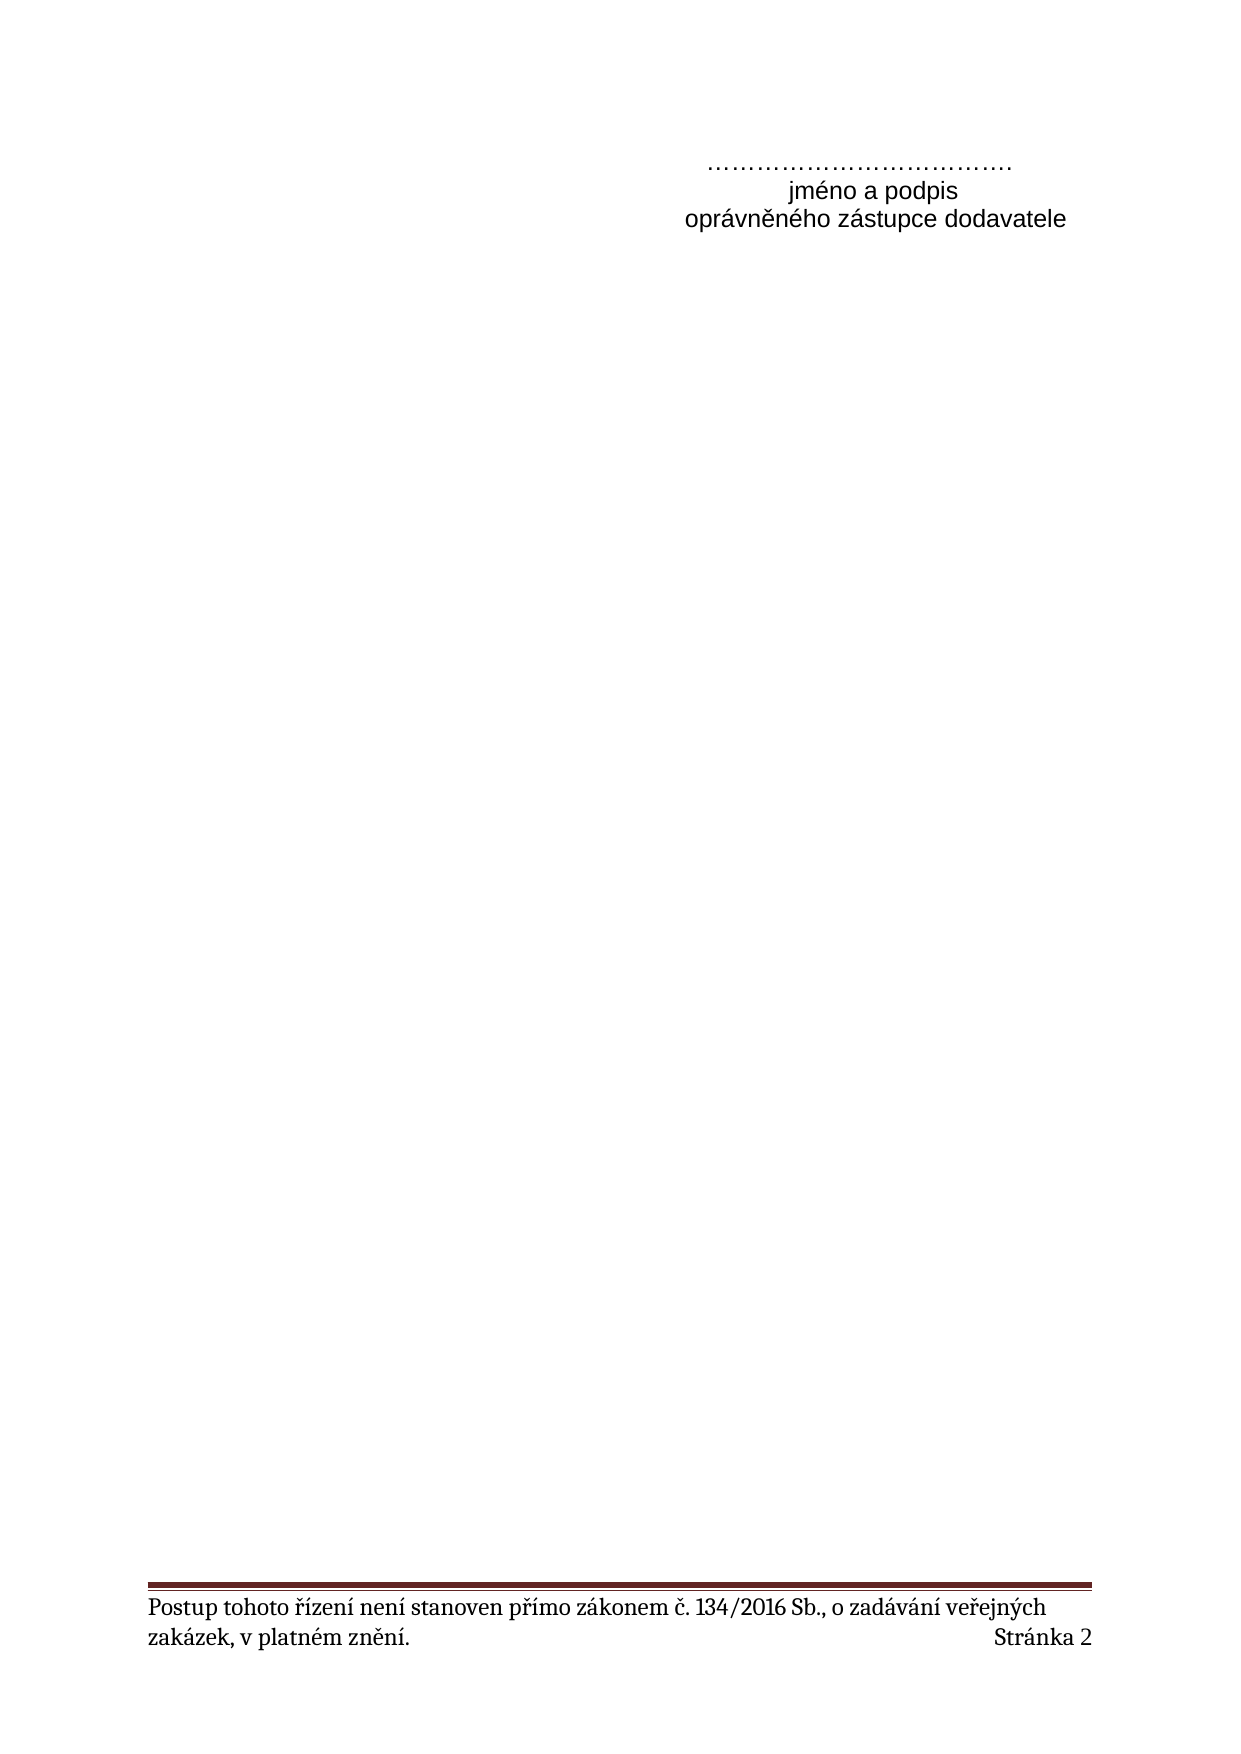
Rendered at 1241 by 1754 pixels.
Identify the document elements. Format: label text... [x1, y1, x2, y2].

text jméno a podpis [590, 176, 1092, 204]
text oprávněného zástupce dodavatele [590, 204, 1092, 233]
text ………………………………. [664, 147, 1092, 176]
